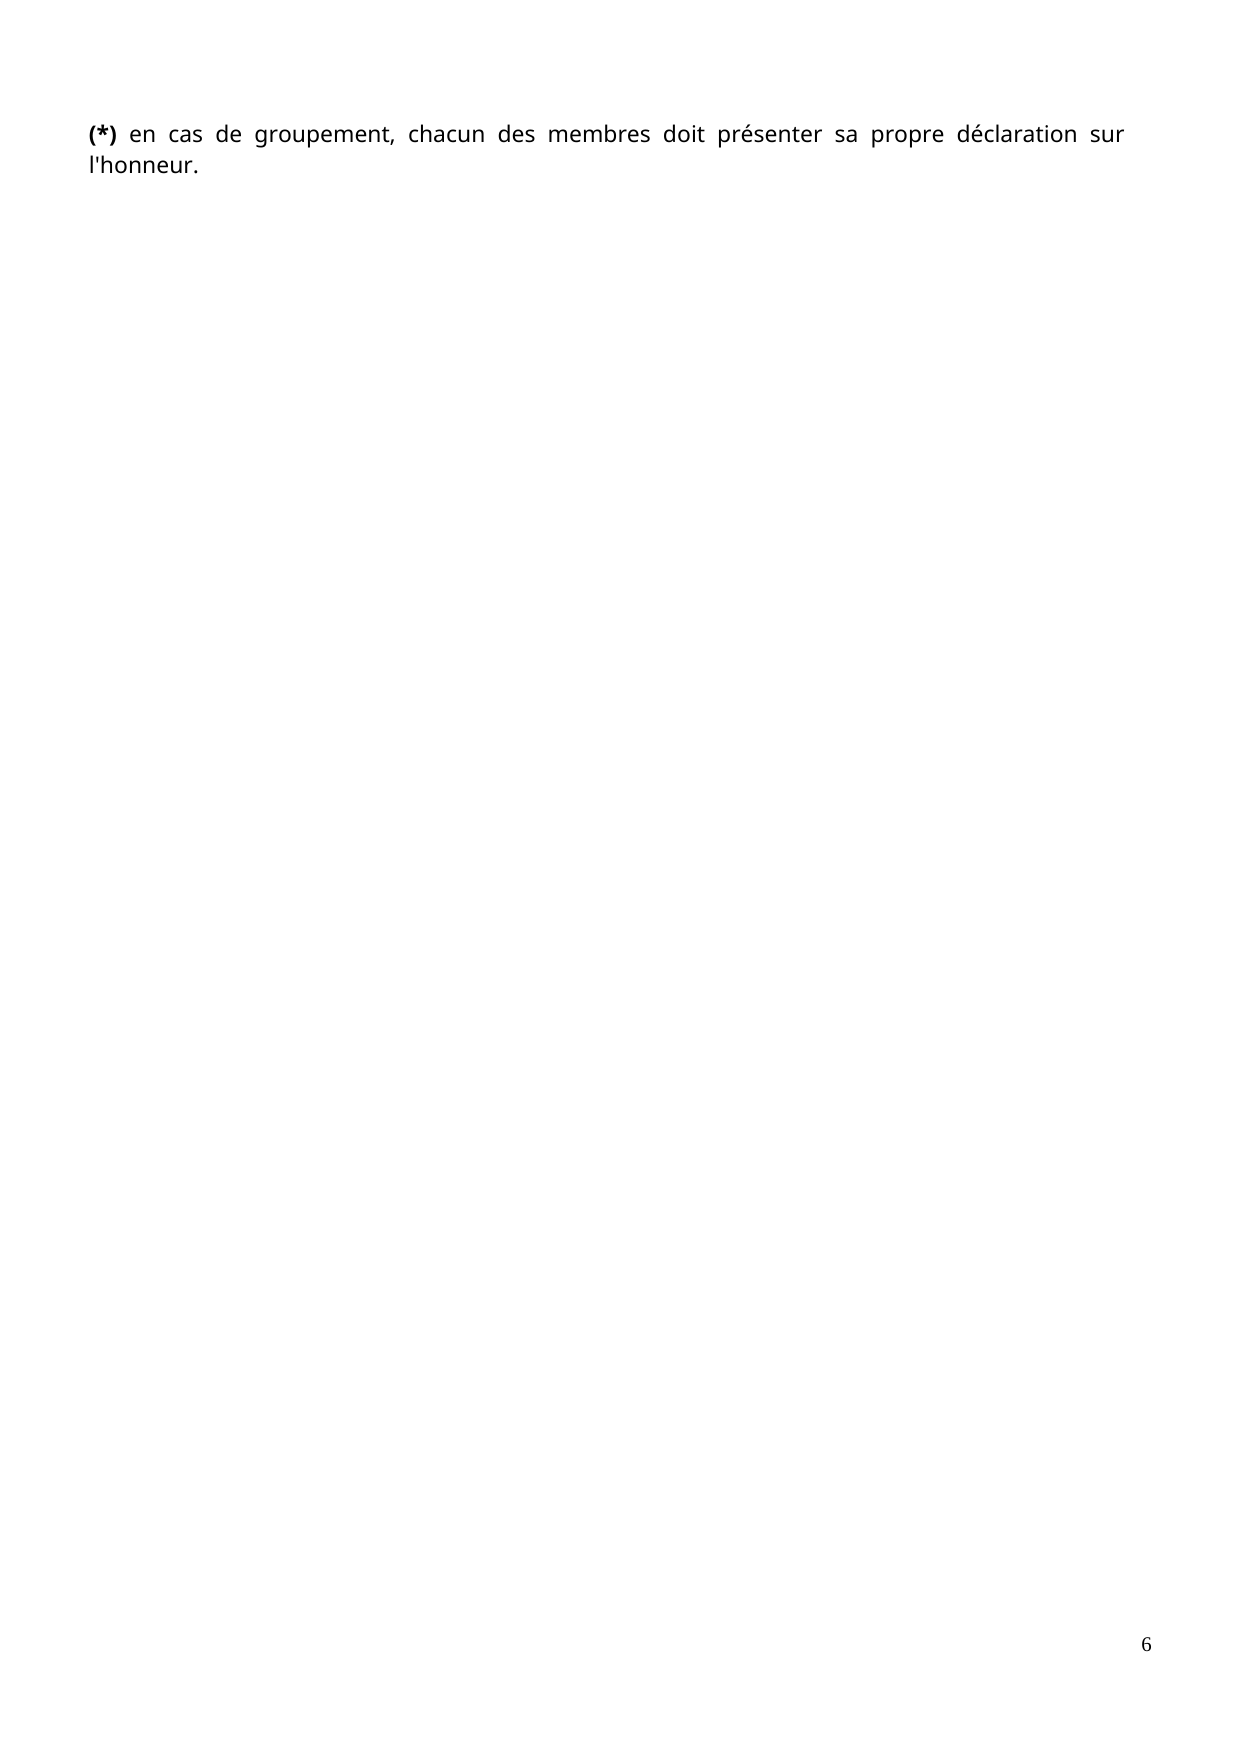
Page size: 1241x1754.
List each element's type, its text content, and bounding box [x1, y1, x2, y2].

text (*) en cas de groupement, chacun des membres doit présenter sa propre déclaration sur l'honneur. [89, 118, 1127, 181]
